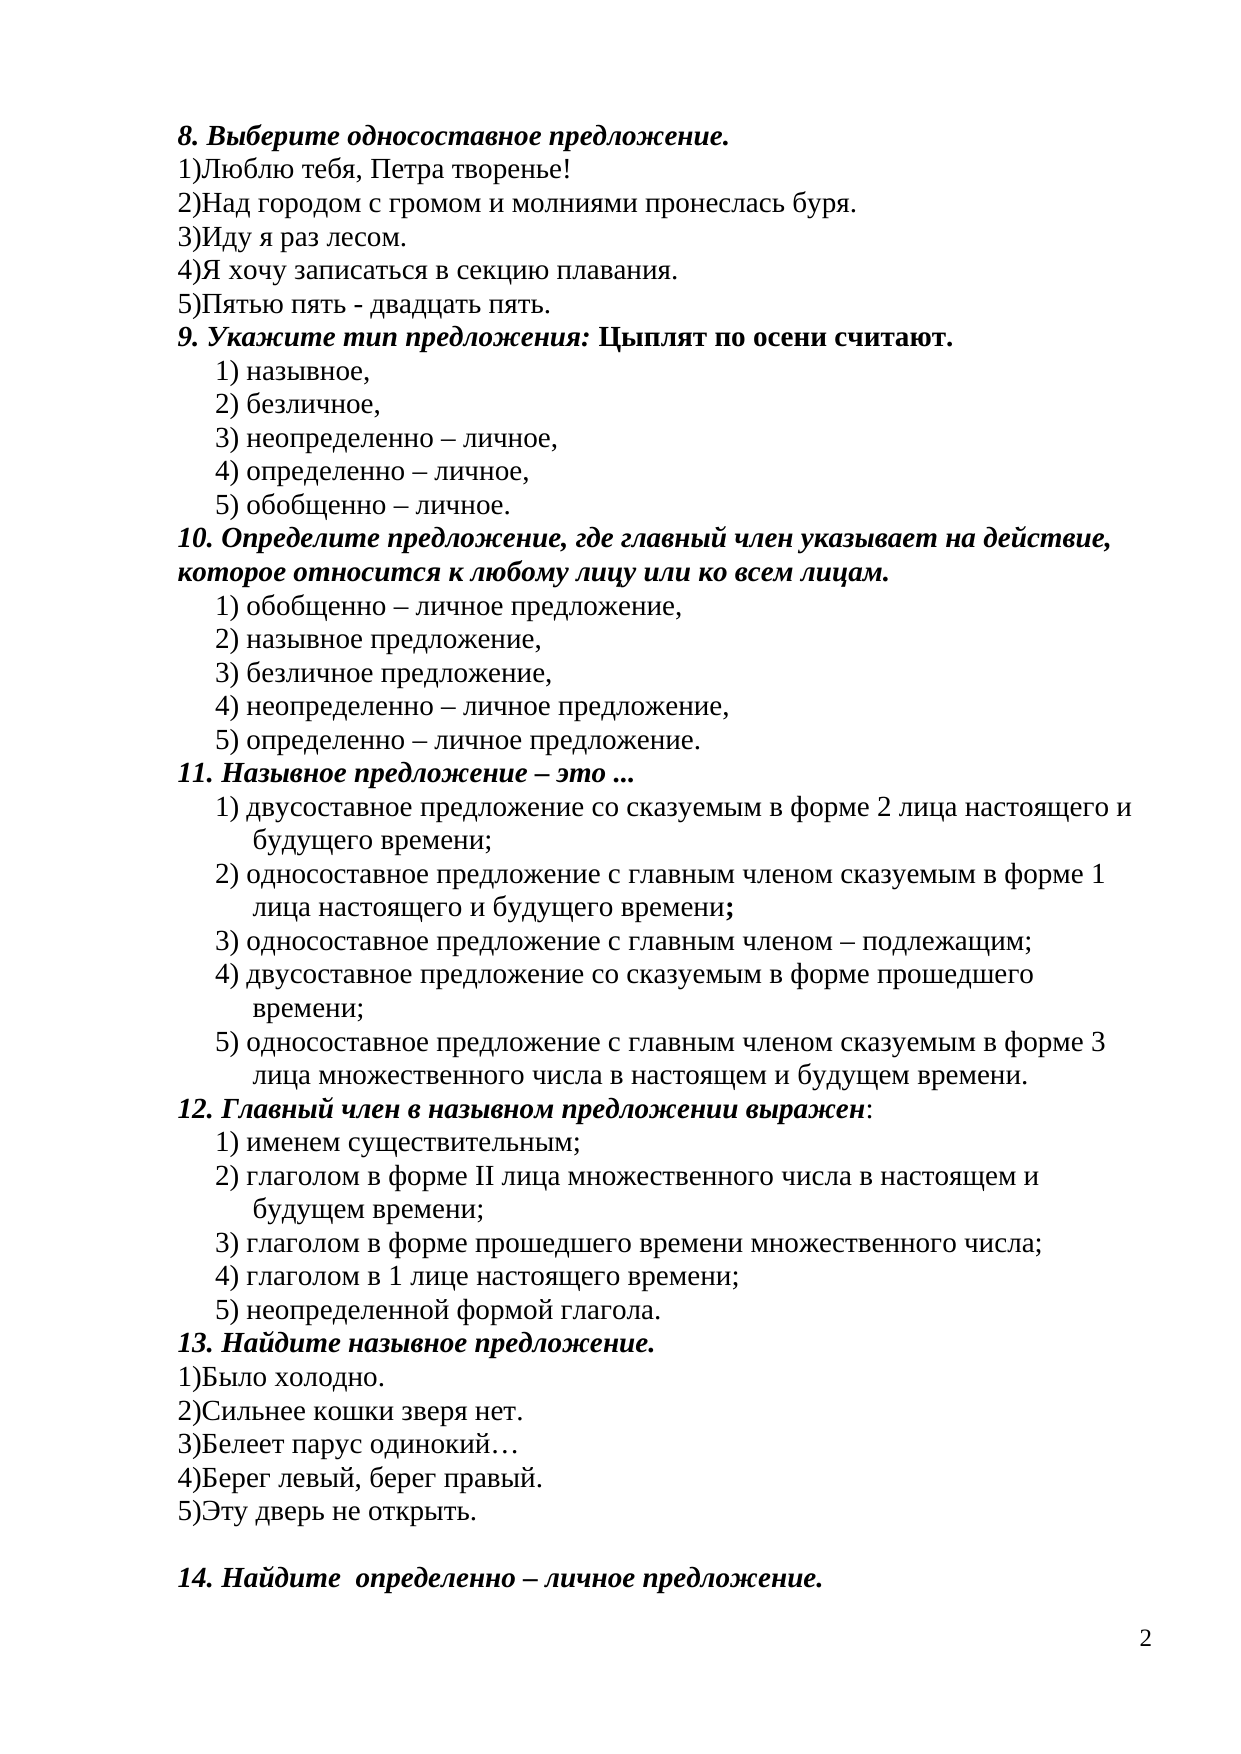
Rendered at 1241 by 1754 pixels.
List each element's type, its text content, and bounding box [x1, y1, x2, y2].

text 4) глаголом в 1 лице настоящего времени; [215, 1258, 1152, 1292]
text 8. Выберите односоставное предложение. [177, 118, 1152, 152]
text 2) назывное предложение, [177, 621, 1152, 655]
text 2) безличное, [177, 386, 1152, 420]
text 1) именем существительным; [215, 1124, 1152, 1158]
text 9. Укажите тип предложения: Цыплят по осени считают. [177, 319, 1152, 353]
text 12. Главный член в назывном предложении выражен: [177, 1091, 1152, 1124]
text 2)Над городом с громом и молниями пронеслась буря. [177, 185, 1152, 219]
text 3) глаголом в форме прошедшего времени множественного числа; [215, 1225, 1152, 1258]
text 14. Найдите определенно – личное предложение. [177, 1560, 1152, 1594]
text 10. Определите предложение, где главный член указывает на действие, которое относится к любому лицу или ко всем лицам. [177, 521, 1152, 588]
text 5)Эту дверь не открыть. [177, 1493, 1152, 1527]
text 4)Я хочу записаться в секцию плавания. [177, 252, 1152, 286]
text 4) двусоставное предложение со сказуемым в форме прошедшего времени; [215, 957, 1152, 1024]
text 1) назывное, [177, 353, 1152, 386]
text 1) обобщенно – личное предложение, [177, 588, 1152, 621]
text 3)Иду я раз лесом. [177, 219, 1152, 252]
text 5) односоставное предложение с главным членом сказуемым в форме 3 лица множественного числа в настоящем и будущем времени. [215, 1024, 1152, 1091]
text 2)Сильнее кошки зверя нет. [177, 1393, 1152, 1426]
text 3) односоставное предложение с главным членом – подлежащим; [215, 923, 1152, 957]
text 1)Люблю тебя, Петра творенье! [177, 152, 1152, 185]
text 5)Пятью пять - двадцать пять. [177, 286, 1152, 319]
text 3) безличное предложение, [177, 655, 1152, 688]
text 2) односоставное предложение с главным членом сказуемым в форме 1 лица настоящего и будущего времени; [215, 856, 1152, 923]
text 5) обобщенно – личное. [177, 487, 1152, 521]
text 5) неопределенной формой глагола. [215, 1292, 1152, 1326]
text 3)Белеет парус одинокий… [177, 1426, 1152, 1460]
text 11. Назывное предложение – это ... [177, 755, 1152, 789]
text 2) глаголом в форме II лица множественного числа в настоящем и будущем времени; [215, 1158, 1152, 1225]
text 13. Найдите назывное предложение. [177, 1326, 1152, 1359]
text 5) определенно – личное предложение. [177, 722, 1152, 755]
text 4) неопределенно – личное предложение, [177, 688, 1152, 722]
text 1) двусоставное предложение со сказуемым в форме 2 лица настоящего и будущего времени; [215, 789, 1152, 856]
text 1)Было холодно. [177, 1359, 1152, 1393]
text 3) неопределенно – личное, [177, 420, 1152, 453]
text 4) определенно – личное, [177, 453, 1152, 487]
text 4)Берег левый, берег правый. [177, 1460, 1152, 1493]
